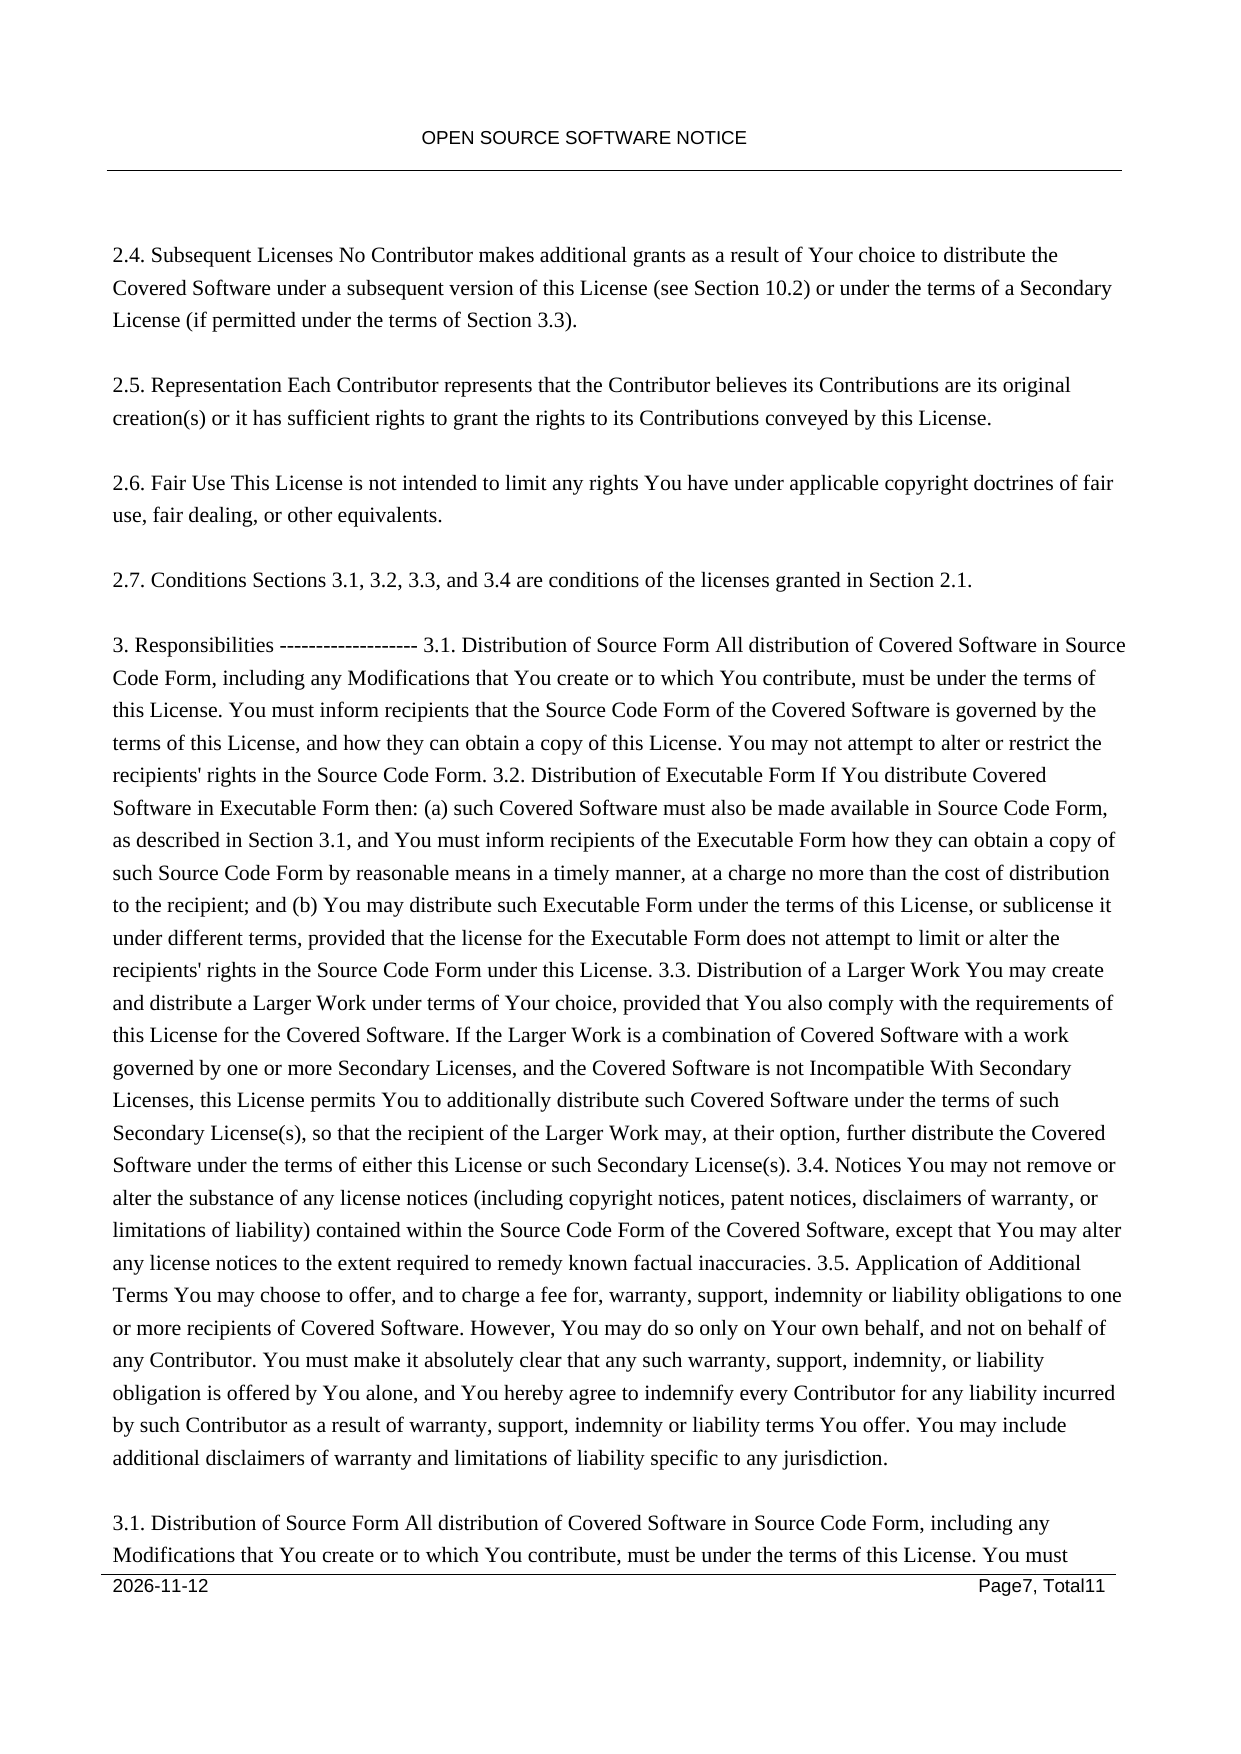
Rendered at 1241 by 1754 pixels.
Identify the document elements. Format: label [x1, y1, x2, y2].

text [112, 206, 1128, 1571]
